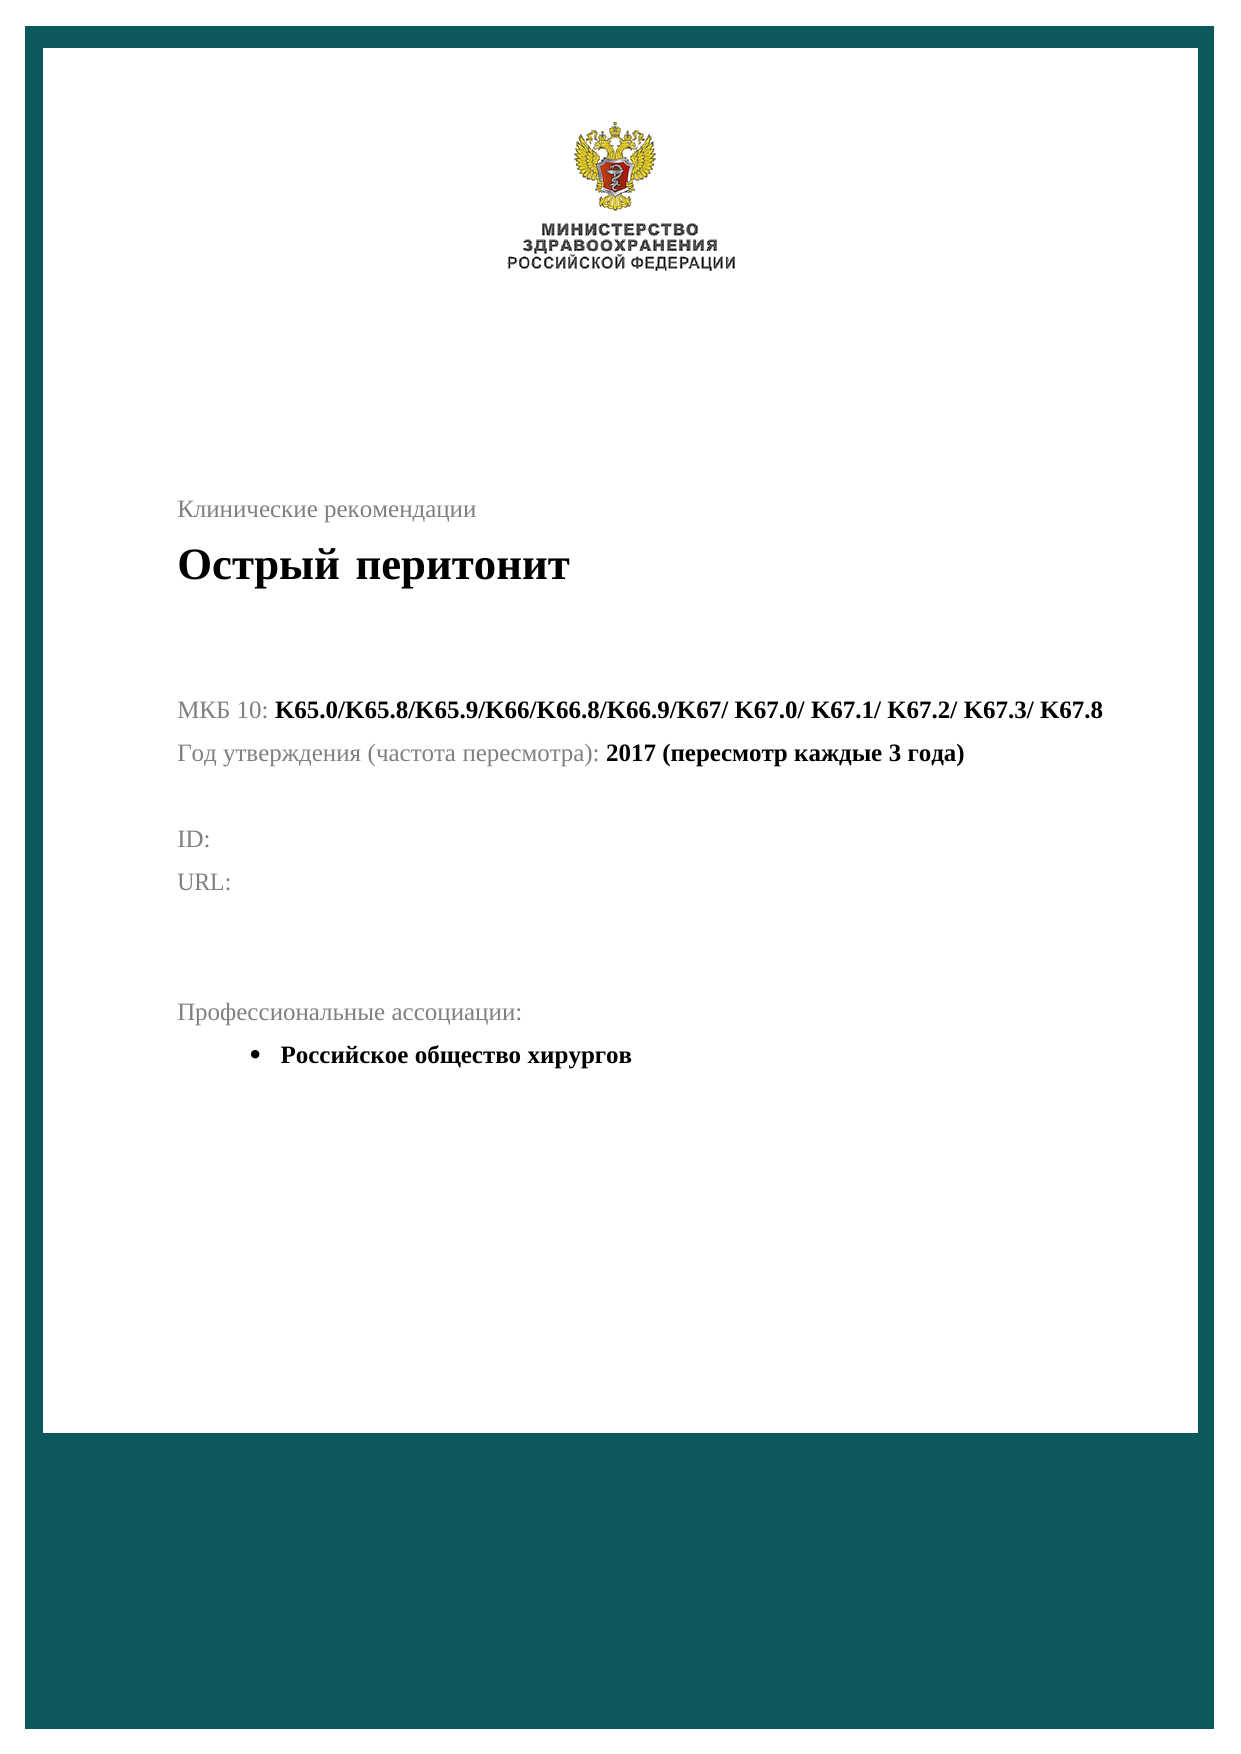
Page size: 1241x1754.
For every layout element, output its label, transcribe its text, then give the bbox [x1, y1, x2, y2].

text Острый перитонит [177, 538, 1207, 589]
text ID: URL: [177, 824, 235, 896]
text Профессиональные ассоциации: [177, 997, 1207, 1026]
subtitle Российское общество хирургов [251, 1040, 1207, 1069]
text Клинические рекомендации [177, 494, 1207, 522]
text Год утверждения (частота пересмотра): 2017 (пересмотр каждые 3 года) [177, 738, 1207, 767]
subtitle МКБ 10: K65.0/K65.8/K65.9/K66/K66.8/K66.9/K67/ K67.0/ K67.1/ K67.2/ K67.3/ K67.8 [177, 695, 1207, 724]
picture [504, 117, 738, 274]
